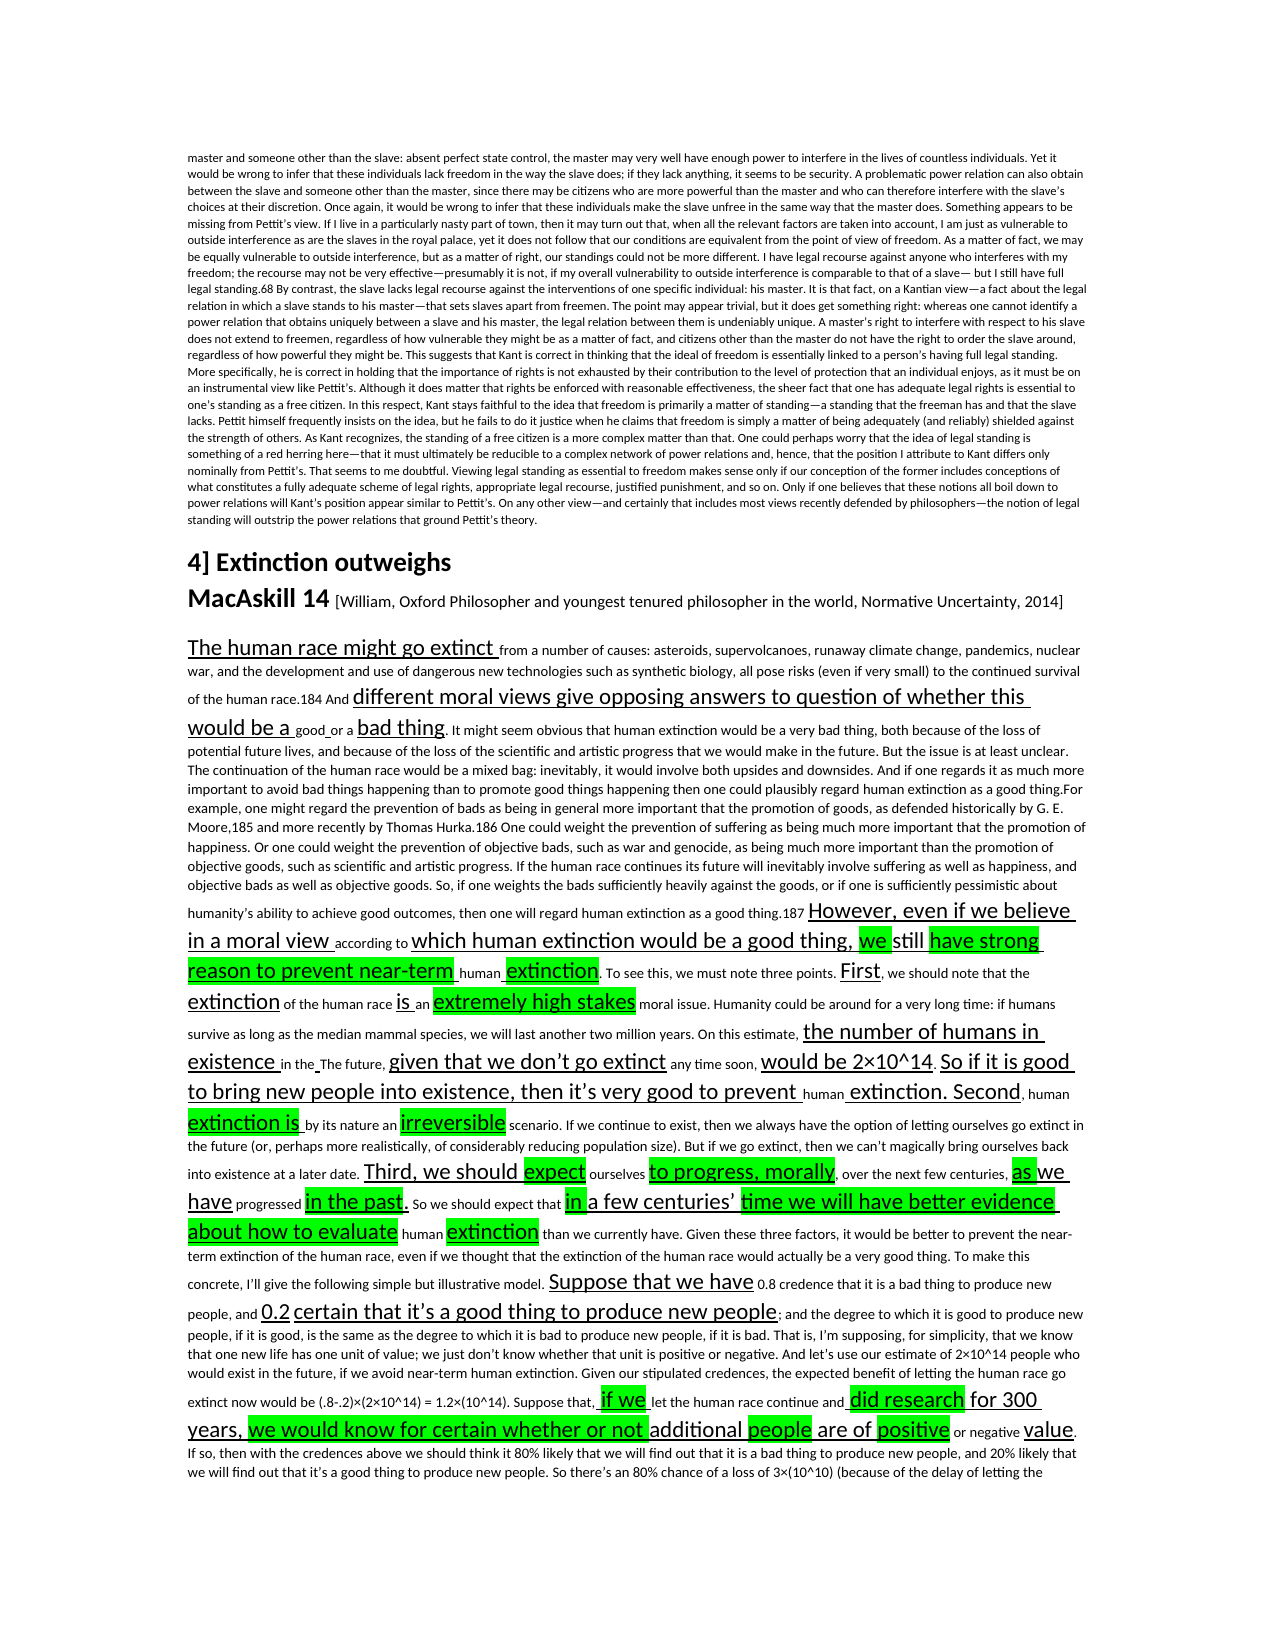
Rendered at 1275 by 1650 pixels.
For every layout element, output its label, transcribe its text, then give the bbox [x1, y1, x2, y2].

text MacAskill 14 [William, Oxford Philosopher and youngest tenured philosopher in the world, Normative Uncertainty, 2014] [187, 581, 1087, 614]
subtitle 4] Extinction outweighs [187, 545, 1087, 578]
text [187, 150, 1087, 527]
